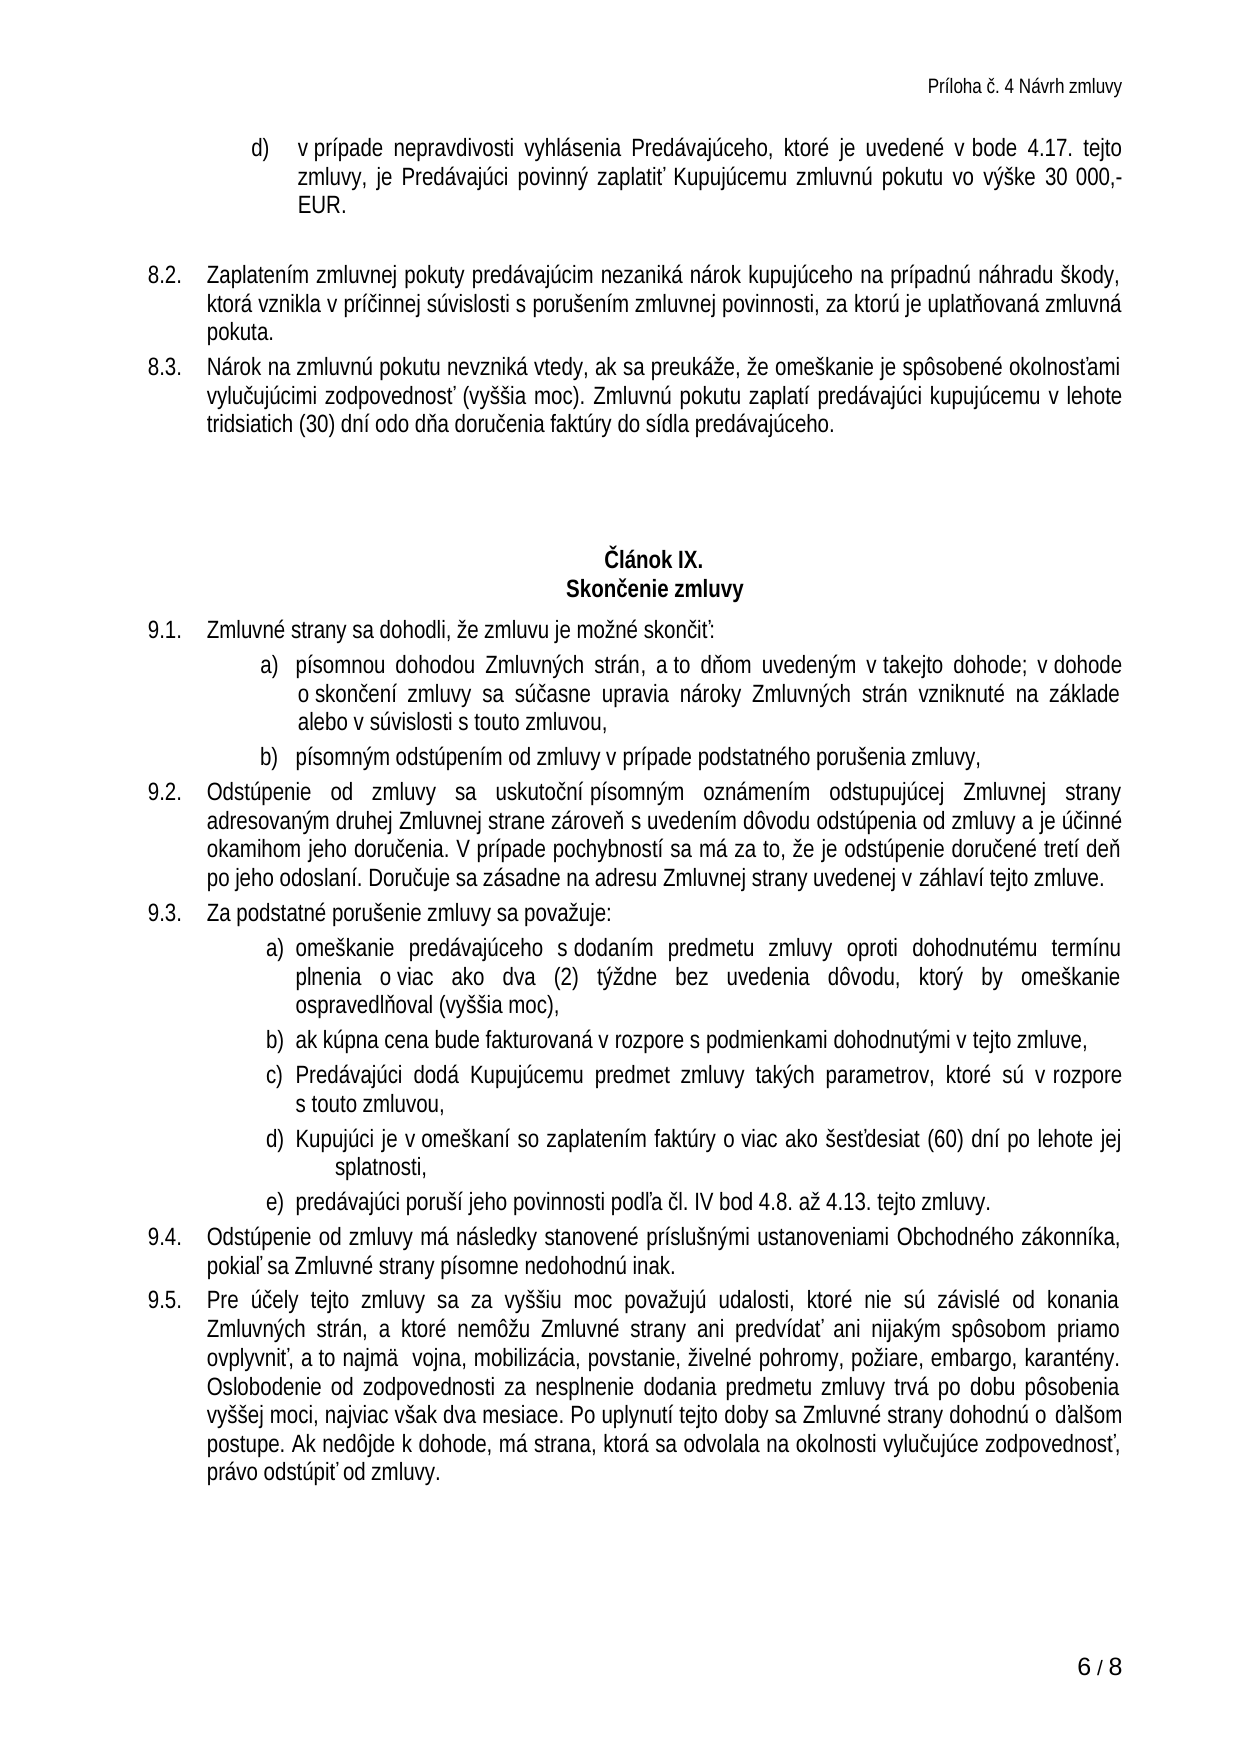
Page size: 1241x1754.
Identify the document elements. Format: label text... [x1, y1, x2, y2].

list omeškanie predávajúceho s dodaním predmetu zmluvy oproti dohodnutému termínu plnenia o viac ako dva (2) týždne bez uvedenia dôvodu, ktorý by omeškanie ospravedlňoval (vyššia moc), [266, 933, 1122, 1019]
list predávajúci poruší jeho povinnosti podľa čl. IV bod 4.8. až 4.13. tejto zmluvy. [266, 1187, 1122, 1216]
list Predávajúci dodá Kupujúcemu predmet zmluvy takých parametrov, ktoré sú v rozpore s touto zmluvou, [266, 1060, 1122, 1117]
list Za podstatné porušenie zmluvy sa považuje: [148, 898, 1122, 927]
list Nárok na zmluvnú pokutu nevzniká vtedy, ak sa preukáže, že omeškanie je spôsobené okolnosťami vylučujúcimi zodpovednosť (vyššia moc). Zmluvnú pokutu zaplatí predávajúci kupujúcemu v lehote tridsiatich (30) dní odo dňa doručenia faktúry do sídla predávajúceho. [148, 352, 1122, 438]
list písomnou dohodou Zmluvných strán, a to dňom uvedeným v takejto dohode; v dohode o skončení zmluvy sa súčasne upravia nároky Zmluvných strán vzniknuté na základe alebo v súvislosti s touto zmluvou, [260, 650, 1122, 736]
list Odstúpenie od zmluvy má následky stanovené príslušnými ustanoveniami Obchodného zákonníka, pokiaľ sa Zmluvné strany písomne nedohodnú inak. [148, 1222, 1122, 1279]
list Zmluvné strany sa dohodli, že zmluvu je možné skončiť: [148, 615, 1122, 644]
list Kupujúci je v omeškaní so zaplatením faktúry o viac ako šesťdesiat (60) dní po lehote jej splatnosti, [266, 1123, 1122, 1181]
list ak kúpna cena bude fakturovaná v rozpore s podmienkami dohodnutými v tejto zmluve, [266, 1025, 1122, 1054]
text Skončenie zmluvy [148, 574, 1122, 603]
list Pre účely tejto zmluvy sa za vyššiu moc považujú udalosti, ktoré nie sú závislé od konania Zmluvných strán, a ktoré nemôžu Zmluvné strany ani predvídať ani nijakým spôsobom priamo ovplyvniť, a to najmä vojna, mobilizácia, povstanie, živelné pohromy, požiare, embargo, karantény. Oslobodenie od zodpovednosti za nesplnenie dodania predmetu zmluvy trvá po dobu pôsobenia vyššej moci, najviac však dva mesiace. Po uplynutí tejto doby sa Zmluvné strany dohodnú o ďalšom postupe. Ak nedôjde k dohode, má strana, ktorá sa odvolala na okolnosti vylučujúce zodpovednosť, právo odstúpiť od zmluvy. [148, 1286, 1122, 1486]
list písomným odstúpením od zmluvy v prípade podstatného porušenia zmluvy, [260, 742, 1122, 771]
list Článok IX. [185, 545, 1122, 574]
list v prípade nepravdivosti vyhlásenia Predávajúceho, ktoré je uvedené v bode 4.17. tejto zmluvy, je Predávajúci povinný zaplatiť Kupujúcemu zmluvnú pokutu vo výške 30 000,-EUR. [251, 133, 1122, 219]
list Zaplatením zmluvnej pokuty predávajúcim nezaniká nárok kupujúceho na prípadnú náhradu škody, ktorá vznikla v príčinnej súvislosti s porušením zmluvnej povinnosti, za ktorú je uplatňovaná zmluvná pokuta. [148, 260, 1122, 346]
list Odstúpenie od zmluvy sa uskutoční písomným oznámením odstupujúcej Zmluvnej strany adresovaným druhej Zmluvnej strane zároveň s uvedením dôvodu odstúpenia od zmluvy a je účinné okamihom jeho doručenia. V prípade pochybností sa má za to, že je odstúpenie doručené tretí deň po jeho odoslaní. Doručuje sa zásadne na adresu Zmluvnej strany uvedenej v záhlaví tejto zmluve. [148, 777, 1122, 892]
